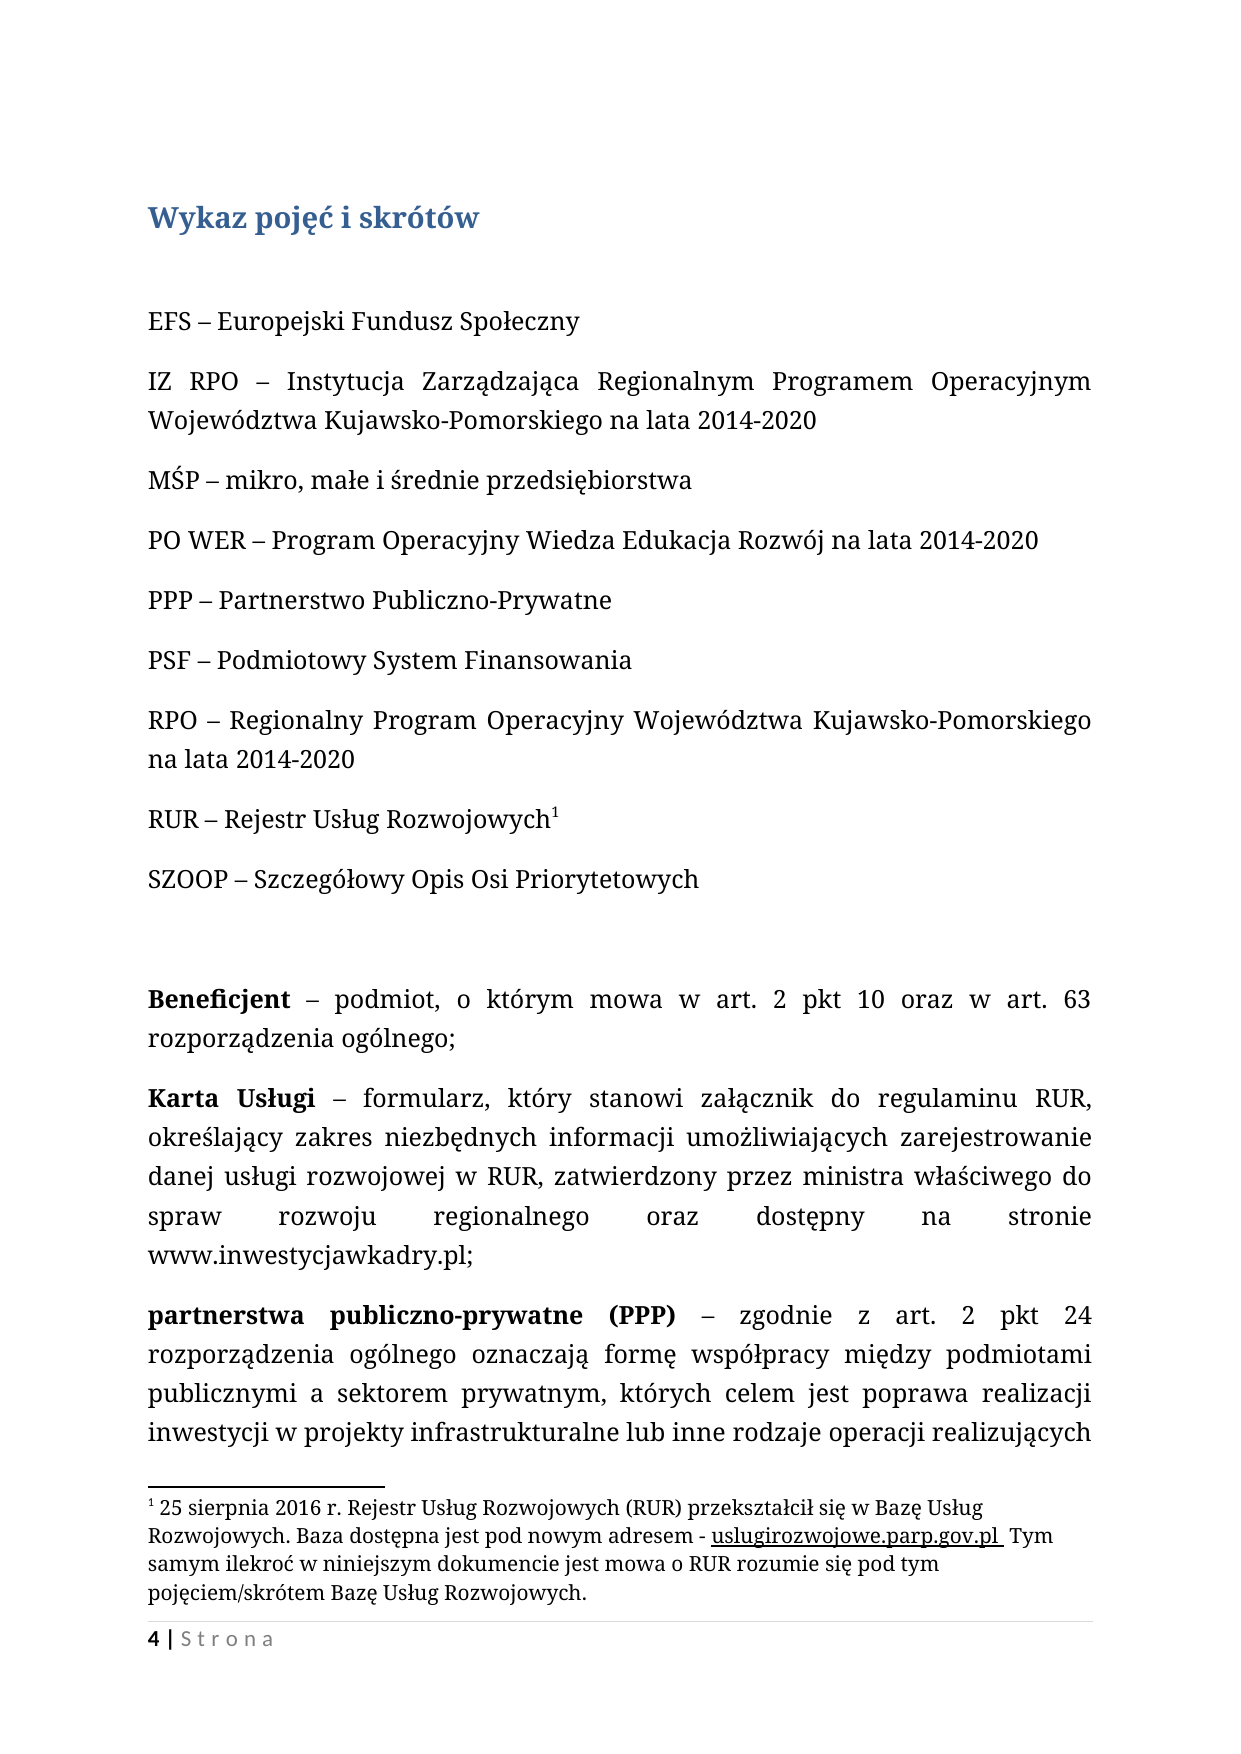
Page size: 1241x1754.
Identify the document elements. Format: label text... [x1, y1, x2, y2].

text Beneficjent – podmiot, o którym mowa w art. 2 pkt 10 oraz w art. 63 rozporządzenia ogólnego; [148, 982, 1093, 1055]
subtitle Wykaz pojęć i skrótów [148, 198, 1093, 237]
text MŚP – mikro, małe i średnie przedsiębiorstwa [148, 462, 1093, 496]
text RPO – Regionalny Program Operacyjny Województwa Kujawsko-Pomorskiego na lata 2014-2020 [148, 702, 1093, 776]
text RUR – Rejestr Usług Rozwojowych [148, 802, 1093, 836]
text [148, 1297, 1093, 1449]
text Karta Usługi – formularz, który stanowi załącznik do regulaminu RUR, określający zakres niezbędnych informacji umożliwiających zarejestrowanie danej usługi rozwojowej w RUR, zatwierdzony przez ministra właściwego do spraw rozwoju regionalnego oraz dostępny na stronie www.inwestycjawkadry.pl; [148, 1081, 1093, 1271]
text SZOOP – Szczegółowy Opis Osi Priorytetowych [148, 862, 1093, 896]
text PO WER – Program Operacyjny Wiedza Edukacja Rozwój na lata 2014-2020 [148, 522, 1093, 556]
text IZ RPO – Instytucja Zarządzająca Regionalnym Programem Operacyjnym Województwa Kujawsko-Pomorskiego na lata 2014-2020 [148, 363, 1093, 436]
text PPP – Partnerstwo Publiczno-Prywatne [148, 582, 1093, 616]
text PSF – Podmiotowy System Finansowania [148, 642, 1093, 676]
text EFS – Europejski Fundusz Społeczny [148, 303, 1093, 337]
